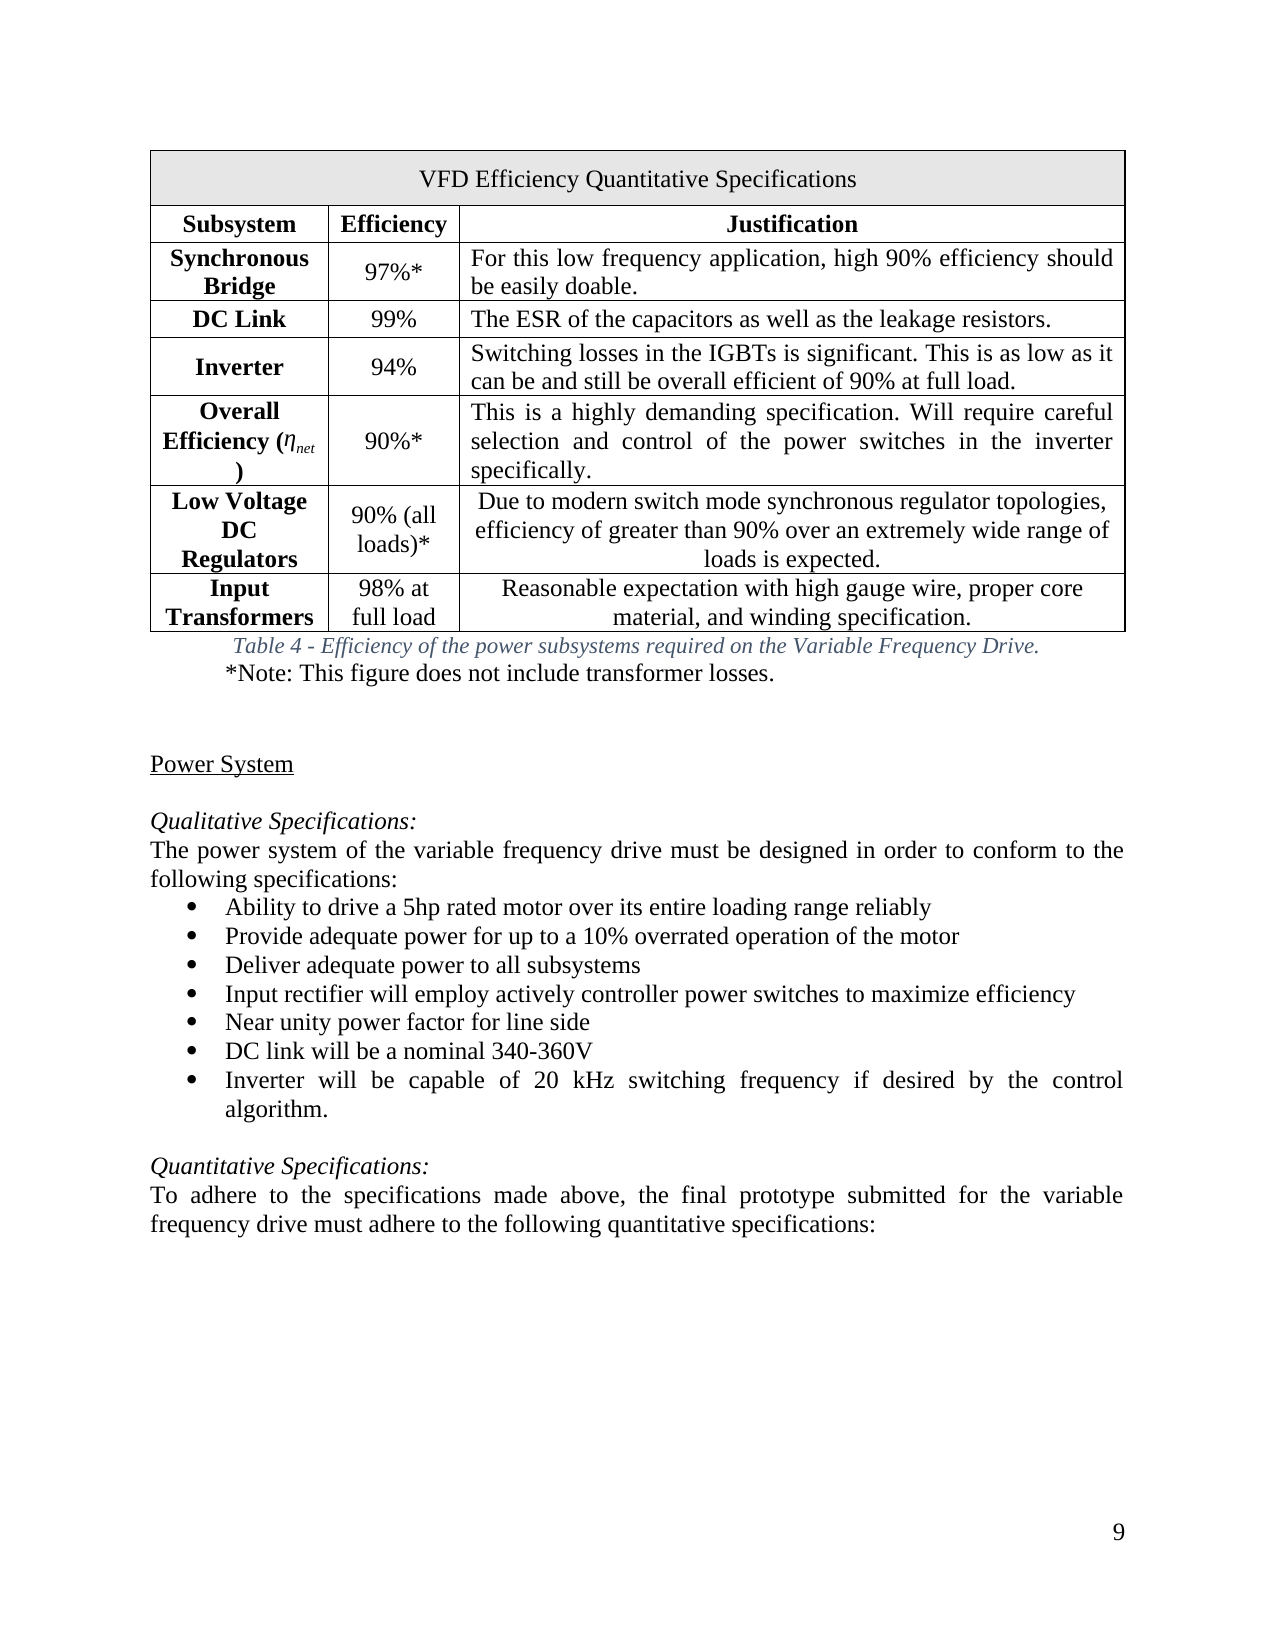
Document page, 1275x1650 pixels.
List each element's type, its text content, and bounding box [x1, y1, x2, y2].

table_cell 98% at full load [329, 574, 459, 631]
text To adhere to the specifications made above, the final prototype submitted for the variable frequency drive must adhere to the following quantitative specifications: [150, 1180, 1125, 1237]
text *Note: This figure does not include transformer losses. [225, 658, 1125, 687]
table_cell Low Voltage DC Regulators [151, 486, 328, 572]
table_cell Justification [460, 206, 1124, 242]
subtitle Quantitative Specifications: [150, 1151, 1125, 1180]
text Table 4 - Efficiency of the power subsystems required on the Variable Frequency Drive. [150, 632, 1125, 658]
list Provide adequate power for up to a 10% overrated operation of the motor [187, 921, 1125, 950]
list Inverter will be capable of 20 kHz switching frequency if desired by the control algorithm. [187, 1065, 1125, 1122]
table_cell 90% (all loads)* [329, 486, 459, 572]
table_cell Subsystem [151, 206, 328, 242]
table_cell Inverter [151, 338, 328, 395]
table_cell Input Transformers [151, 574, 328, 631]
list Input rectifier will employ actively controller power switches to maximize efficiency [187, 979, 1125, 1007]
table_cell The ESR of the capacitors as well as the leakage resistors. [460, 301, 1124, 337]
table_header VFD Efficiency Quantitative Specifications [151, 151, 1124, 205]
table_cell Synchronous Bridge [151, 243, 328, 300]
subtitle Power System [150, 749, 1125, 777]
subtitle Qualitative Specifications: [150, 806, 1125, 835]
table_cell Due to modern switch mode synchronous regulator topologies, efficiency of greater than 90% over an extremely wide range of loads is expected. [460, 486, 1124, 572]
table_cell 90%* [329, 396, 459, 485]
table_cell Overall Efficiency () [151, 396, 328, 485]
list Near unity power factor for line side [187, 1007, 1125, 1036]
table_cell 99% [329, 301, 459, 337]
table_cell Efficiency [329, 206, 459, 242]
table_cell 97%* [329, 243, 459, 300]
table_cell For this low frequency application, high 90% efficiency should be easily doable. [460, 243, 1124, 300]
table_cell Reasonable expectation with high gauge wire, proper core material, and winding specification. [460, 574, 1124, 631]
table_cell Switching losses in the IGBTs is significant. This is as low as it can be and still be overall efficient of 90% at full load. [460, 338, 1124, 395]
table_cell 94% [329, 338, 459, 395]
table_cell DC Link [151, 301, 328, 337]
table_cell This is a highly demanding specification. Will require careful selection and control of the power switches in the inverter specifically. [460, 396, 1124, 485]
list Ability to drive a 5hp rated motor over its entire loading range reliably [187, 892, 1125, 921]
list Deliver adequate power to all subsystems [187, 950, 1125, 979]
list DC link will be a nominal 340-360V [187, 1036, 1125, 1065]
text The power system of the variable frequency drive must be designed in order to conform to the following specifications: [150, 835, 1125, 892]
